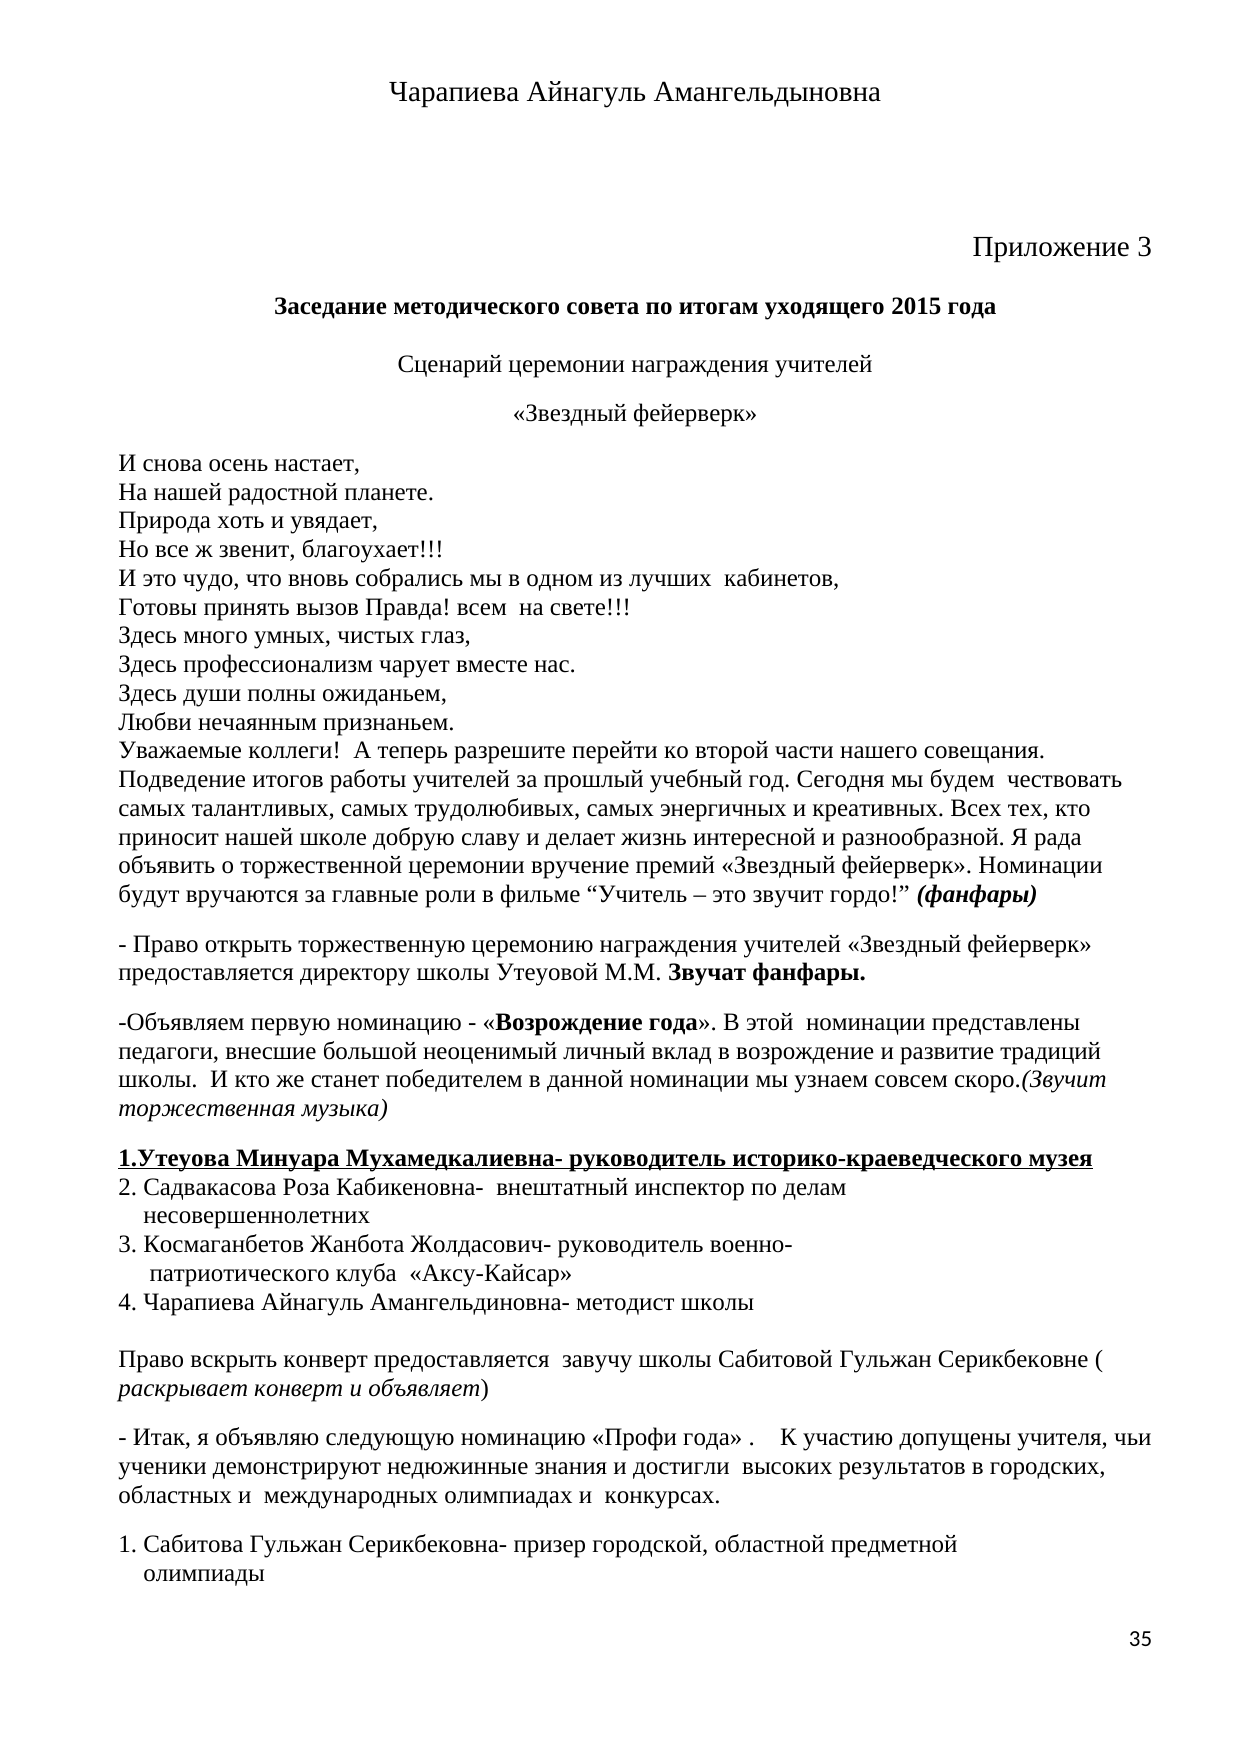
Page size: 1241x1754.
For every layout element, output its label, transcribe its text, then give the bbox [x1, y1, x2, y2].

text 2. Садвакасова Роза Кабикеновна- внештатный инспектор по делам [118, 1172, 1152, 1200]
text -Объявляем первую номинацию - «Возрождение года». В этой номинации представлены педагоги, внесшие большой неоценимый личный вклад в возрождение и развитие традиций школы. И кто же станет победителем в данной номинации мы узнаем совсем скоро.(Звучит торжественная музыка) [118, 1007, 1152, 1122]
text патриотического клуба «Аксу-Кайсар» [118, 1258, 1152, 1287]
text Природа хоть и увядает, [118, 505, 1152, 534]
text Здесь много умных, чистых глаз, [118, 620, 1152, 649]
text 4. Чарапиева Айнагуль Амангельдиновна- методист школы [118, 1287, 1152, 1315]
text Любви нечаянным признаньем. [118, 707, 1152, 735]
text Заседание методического совета по итогам уходящего 2015 года [118, 291, 1152, 320]
text 3. Космаганбетов Жанбота Жолдасович- руководитель военно- [118, 1229, 1152, 1258]
text - Итак, я объявляю следующую номинацию «Профи года» . К участию допущены учителя, чьи ученики демонстрируют недюжинные знания и достигли высоких результатов в городских, областных и международных олимпиадах и конкурсах. [118, 1422, 1152, 1509]
text - Право открыть торжественную церемонию награждения учителей «Звездный фейерверк» предоставляется директору школы Утеуовой М.М. Звучат фанфары. [118, 929, 1152, 986]
text несовершеннолетних [118, 1200, 1152, 1229]
text И снова осень настает, [118, 448, 1152, 477]
text Но все ж звенит, благоухает!!! [118, 534, 1152, 563]
text На нашей радостной планете. [118, 477, 1152, 505]
text 1.Утеуова Минуара Мухамедкалиевна- руководитель историко-краеведческого музея [118, 1143, 1152, 1172]
text Здесь профессионализм чарует вместе нас. [118, 649, 1152, 678]
text Уважаемые коллеги! А теперь разрешите перейти ко второй части нашего совещания. Подведение итогов работы учителей за прошлый учебный год. Сегодня мы будем чествовать самых талантливых, самых трудолюбивых, самых энергичных и креативных. Всех тех, кто приносит нашей школе добрую славу и делает жизнь интересной и разнообразной. Я рада объявить о торжественной церемонии вручение премий «Звездный фейерверк». Номинации будут вручаются за главные роли в фильме “Учитель – это звучит гордо!” (фанфары) [118, 735, 1152, 908]
text Сценарий церемонии награждения учителей [118, 349, 1152, 377]
text олимпиады [118, 1558, 1152, 1587]
text 1. Сабитова Гульжан Серикбековна- призер городской, областной предметной [118, 1529, 1152, 1558]
text Право вскрыть конверт предоставляется завучу школы Сабитовой Гульжан Серикбековне ( раскрывает конверт и объявляет) [118, 1344, 1152, 1402]
text Приложение 3 [118, 229, 1152, 262]
text Готовы принять вызов Правда! всем на свете!!! [118, 592, 1152, 620]
text Здесь души полны ожиданьем, [118, 678, 1152, 707]
text «Звездный фейерверк» [118, 398, 1152, 427]
text И это чудо, что вновь собрались мы в одном из лучших кабинетов, [118, 563, 1152, 592]
